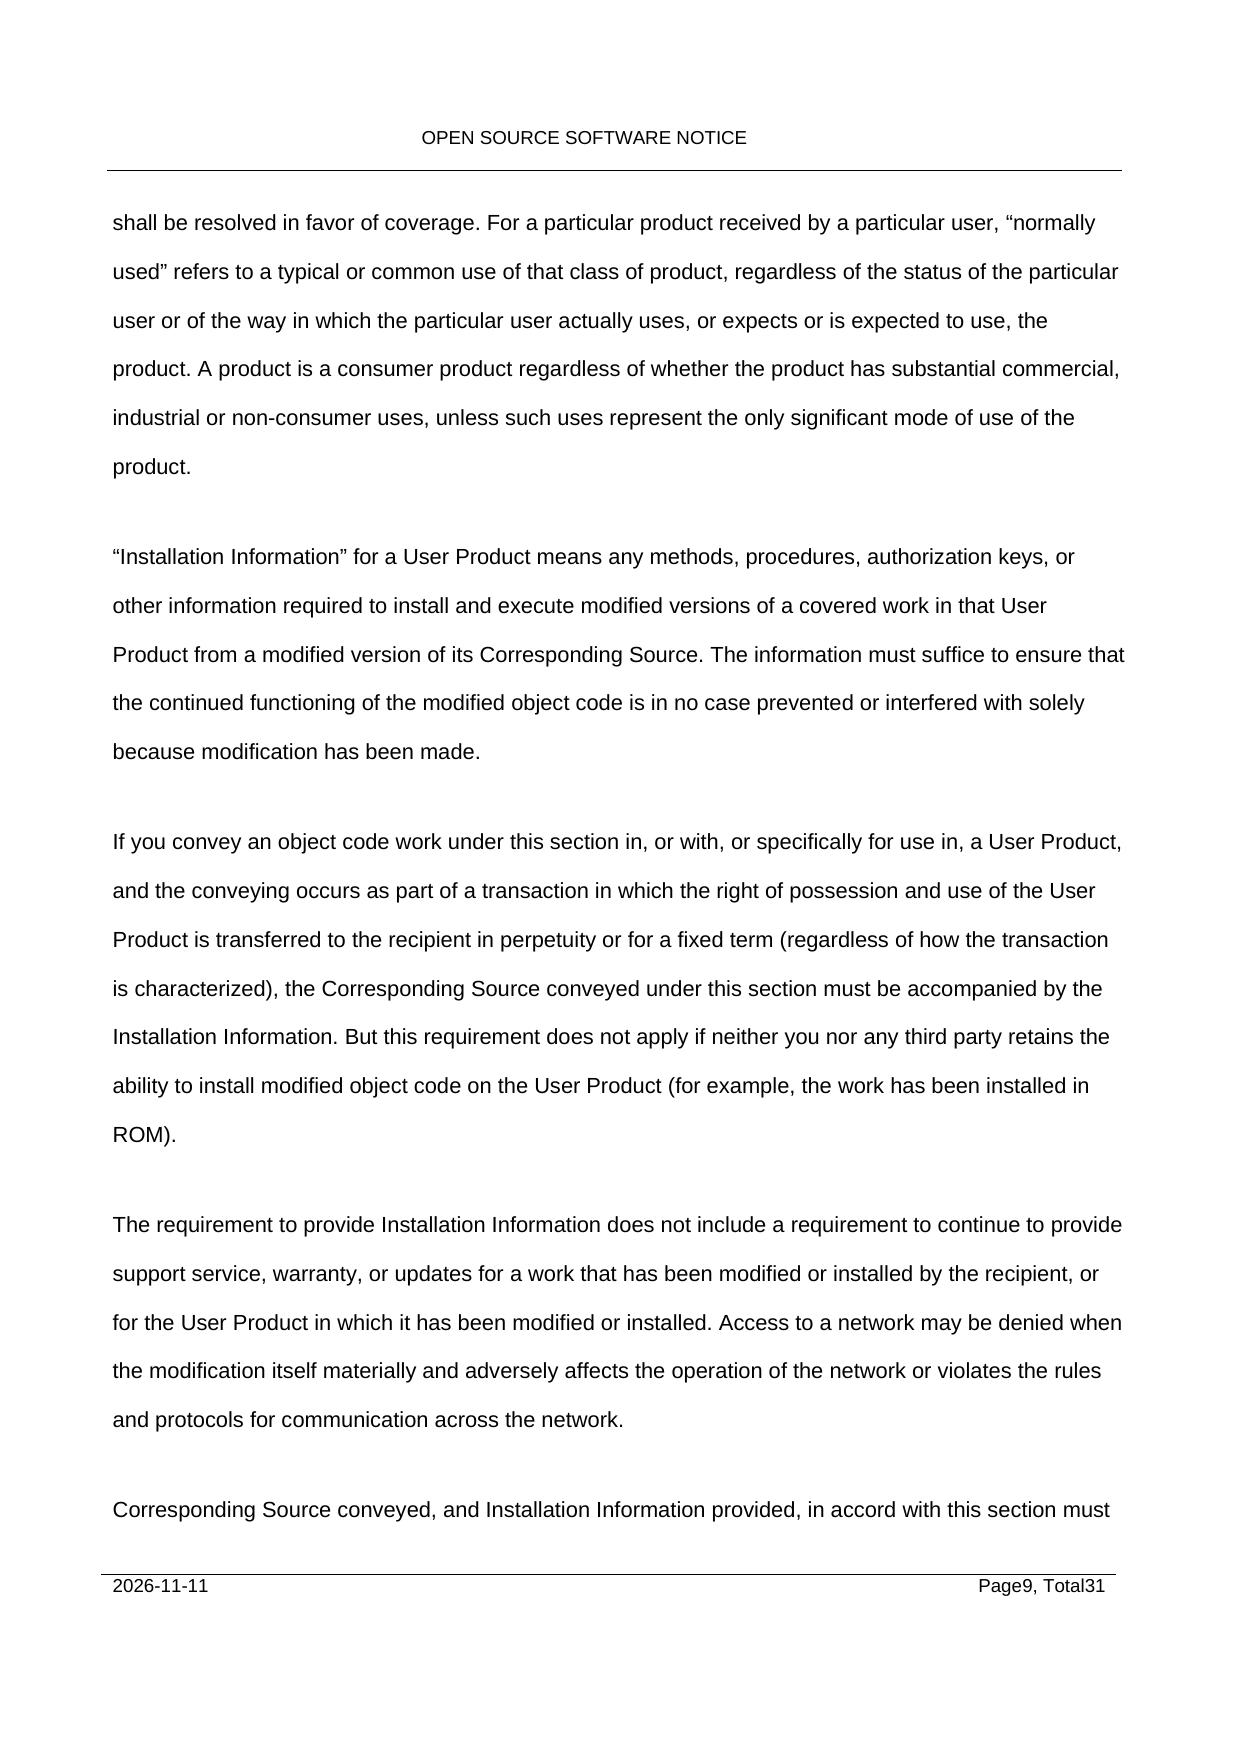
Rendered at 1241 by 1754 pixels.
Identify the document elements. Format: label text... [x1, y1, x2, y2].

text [112, 1493, 1128, 1526]
text If you convey an object code work under this section in, or with, or specifically for use in, a User Product, and the conveying occurs as part of a transaction in which the right of possession and use of the User Product is transferred to the recipient in perpetuity or for a fixed term (regardless of how the transaction is characterized), the Corresponding Source conveyed under this section must be accompanied by the Installation Information. But this requirement does not apply if neither you nor any third party retains the ability to install modified object code on the User Product (for example, the work has been installed in ROM). [112, 826, 1128, 1151]
text “Installation Information” for a User Product means any methods, procedures, authorization keys, or other information required to install and execute modified versions of a covered work in that User Product from a modified version of its Corresponding Source. The information must suffice to ensure that the continued functioning of the modified object code is in no case prevented or interfered with solely because modification has been made. [112, 540, 1128, 768]
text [112, 206, 1128, 483]
text The requirement to provide Installation Information does not include a requirement to continue to provide support service, warranty, or updates for a work that has been modified or installed by the recipient, or for the User Product in which it has been modified or installed. Access to a network may be denied when the modification itself materially and adversely affects the operation of the network or violates the rules and protocols for communication across the network. [112, 1208, 1128, 1436]
